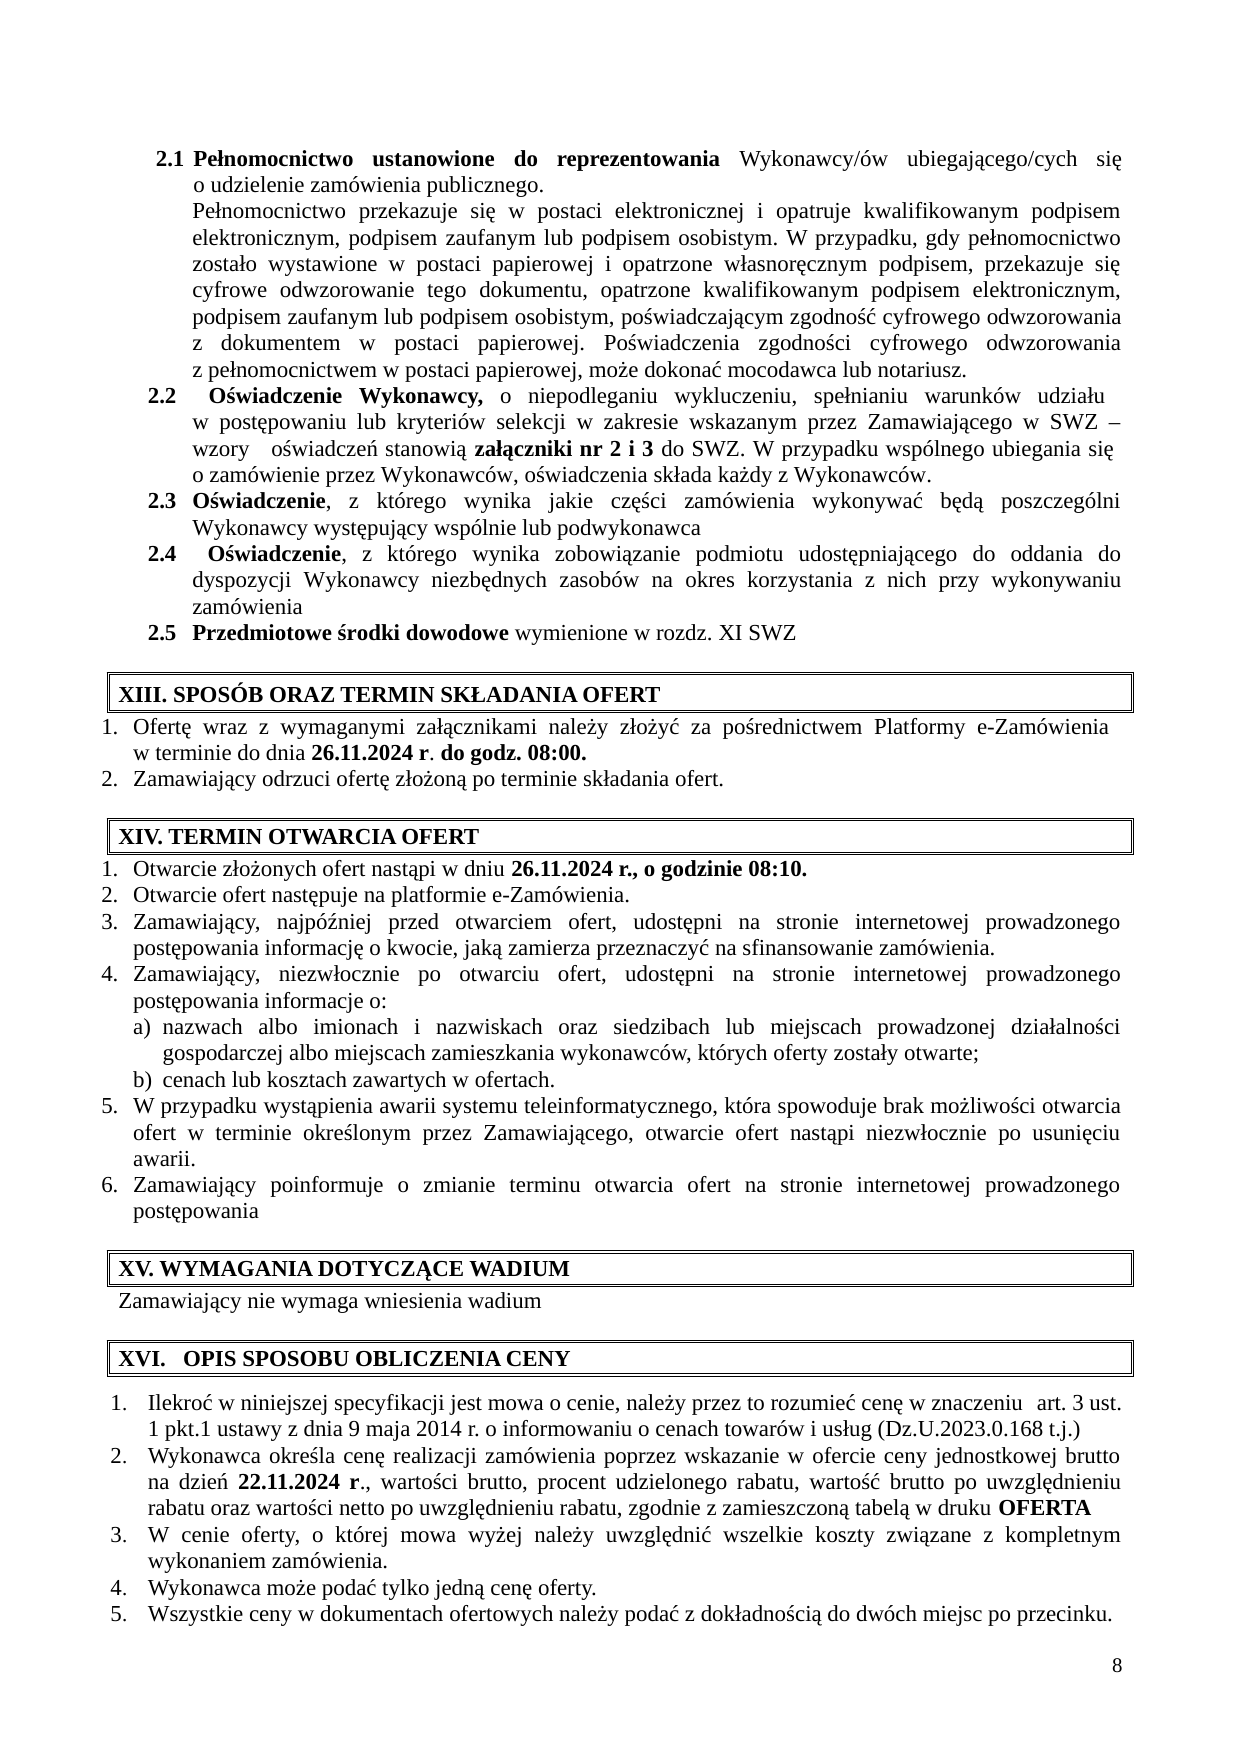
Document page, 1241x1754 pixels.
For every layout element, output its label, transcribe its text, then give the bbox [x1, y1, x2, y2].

list W cenie oferty, o której mowa wyżej należy uwzględnić wszelkie koszty związane z kompletnym wykonaniem zamówienia. [110, 1521, 1122, 1573]
list Oświadczenie Wykonawcy, o niepodleganiu wykluczeniu, spełnianiu warunków udziału w postępowaniu lub kryteriów selekcji w zakresie wskazanym przez Zamawiającego w SWZ – wzory oświadczeń stanowią załączniki nr 2 i 3 do SWZ. W przypadku wspólnego ubiegania się o zamówienie przez Wykonawców, oświadczenia składa każdy z Wykonawców. [148, 382, 1122, 487]
list Zamawiający, niezwłocznie po otwarciu ofert, udostępni na stronie internetowej prowadzonego postępowania informacje o: [118, 960, 1122, 1013]
list Otwarcie złożonych ofert nastąpi w dniu 26.11.2024 r., o godzinie 08:10. [118, 855, 1122, 881]
list Przedmiotowe środki dowodowe wymienione w rozdz. XI SWZ [148, 619, 1122, 646]
subtitle XIV. TERMIN OTWARCIA OFERT [110, 821, 1131, 852]
list Pełnomocnictwo ustanowione do reprezentowania Wykonawcy/ów ubiegającego/cych się o udzielenie zamówienia publicznego. [156, 145, 1122, 197]
list Wszystkie ceny w dokumentach ofertowych należy podać z dokładnością do dwóch miejsc po przecinku. [110, 1600, 1137, 1626]
subtitle XIII. SPOSÓB ORAZ TERMIN SKŁADANIA OFERT [110, 675, 1131, 710]
list Zamawiający odrzuci ofertę złożoną po terminie składania ofert. [118, 766, 1122, 792]
list Oświadczenie, z którego wynika jakie części zamówienia wykonywać będą poszczególni Wykonawcy występujący wspólnie lub podwykonawca [148, 487, 1122, 540]
text XV. WYMAGANIA DOTYCZĄCE WADIUM [110, 1254, 1131, 1284]
list Zamawiający, najpóźniej przed otwarciem ofert, udostępni na stronie internetowej prowadzonego postępowania informację o kwocie, jaką zamierza przeznaczyć na sfinansowanie zamówienia. [118, 908, 1122, 960]
list Otwarcie ofert następuje na platformie e-Zamówienia. [118, 881, 1122, 908]
text Zamawiający nie wymaga wniesienia wadium [118, 1287, 1122, 1313]
list nazwach albo imionach i nazwiskach oraz siedzibach lub miejscach prowadzonej działalności gospodarczej albo miejscach zamieszkania wykonawców, których oferty zostały otwarte; [133, 1013, 1122, 1066]
list Wykonawca może podać tylko jedną cenę oferty. [110, 1573, 1122, 1600]
list Zamawiający poinformuje o zmianie terminu otwarcia ofert na stronie internetowej prowadzonego postępowania [118, 1171, 1122, 1224]
text Pełnomocnictwo przekazuje się w postaci elektronicznej i opatruje kwalifikowanym podpisem elektronicznym, podpisem zaufanym lub podpisem osobistym. W przypadku, gdy pełnomocnictwo zostało wystawione w postaci papierowej i opatrzone własnoręcznym podpisem, przekazuje się cyfrowe odwzorowanie tego dokumentu, opatrzone kwalifikowanym podpisem elektronicznym, podpisem zaufanym lub podpisem osobistym, poświadczającym zgodność cyfrowego odwzorowania z dokumentem w postaci papierowej. Poświadczenia zgodności cyfrowego odwzorowania z pełnomocnictwem w postaci papierowej, może dokonać mocodawca lub notariusz. [192, 197, 1122, 382]
list W przypadku wystąpienia awarii systemu teleinformatycznego, która spowoduje brak możliwości otwarcia ofert w terminie określonym przez Zamawiającego, otwarcie ofert nastąpi niezwłocznie po usunięciu awarii. [118, 1092, 1122, 1171]
list Wykonawca określa cenę realizacji zamówienia poprzez wskazanie w ofercie ceny jednostkowej brutto na dzień 22.11.2024 r., wartości brutto, procent udzielonego rabatu, wartość brutto po uwzględnieniu rabatu oraz wartości netto po uwzględnieniu rabatu, zgodnie z zamieszczoną tabelą w druku OFERTA [110, 1442, 1122, 1521]
text XVI. OPIS SPOSOBU OBLICZENIA CENY [110, 1343, 1131, 1373]
list Oświadczenie, z którego wynika zobowiązanie podmiotu udostępniającego do oddania do dyspozycji Wykonawcy niezbędnych zasobów na okres korzystania z nich przy wykonywaniu zamówienia [148, 540, 1122, 619]
list Ilekroć w niniejszej specyfikacji jest mowa o cenie, należy przez to rozumieć cenę w znaczeniu art. 3 ust. 1 pkt.1 ustawy z dnia 9 maja 2014 r. o informowaniu o cenach towarów i usług (Dz.U.2023.0.168 t.j.) [110, 1389, 1122, 1442]
list cenach lub kosztach zawartych w ofertach. [133, 1066, 1122, 1092]
list Ofertę wraz z wymaganymi załącznikami należy złożyć za pośrednictwem Platformy e-Zamówienia w terminie do dnia 26.11.2024 r. do godz. 08:00. [118, 713, 1122, 766]
